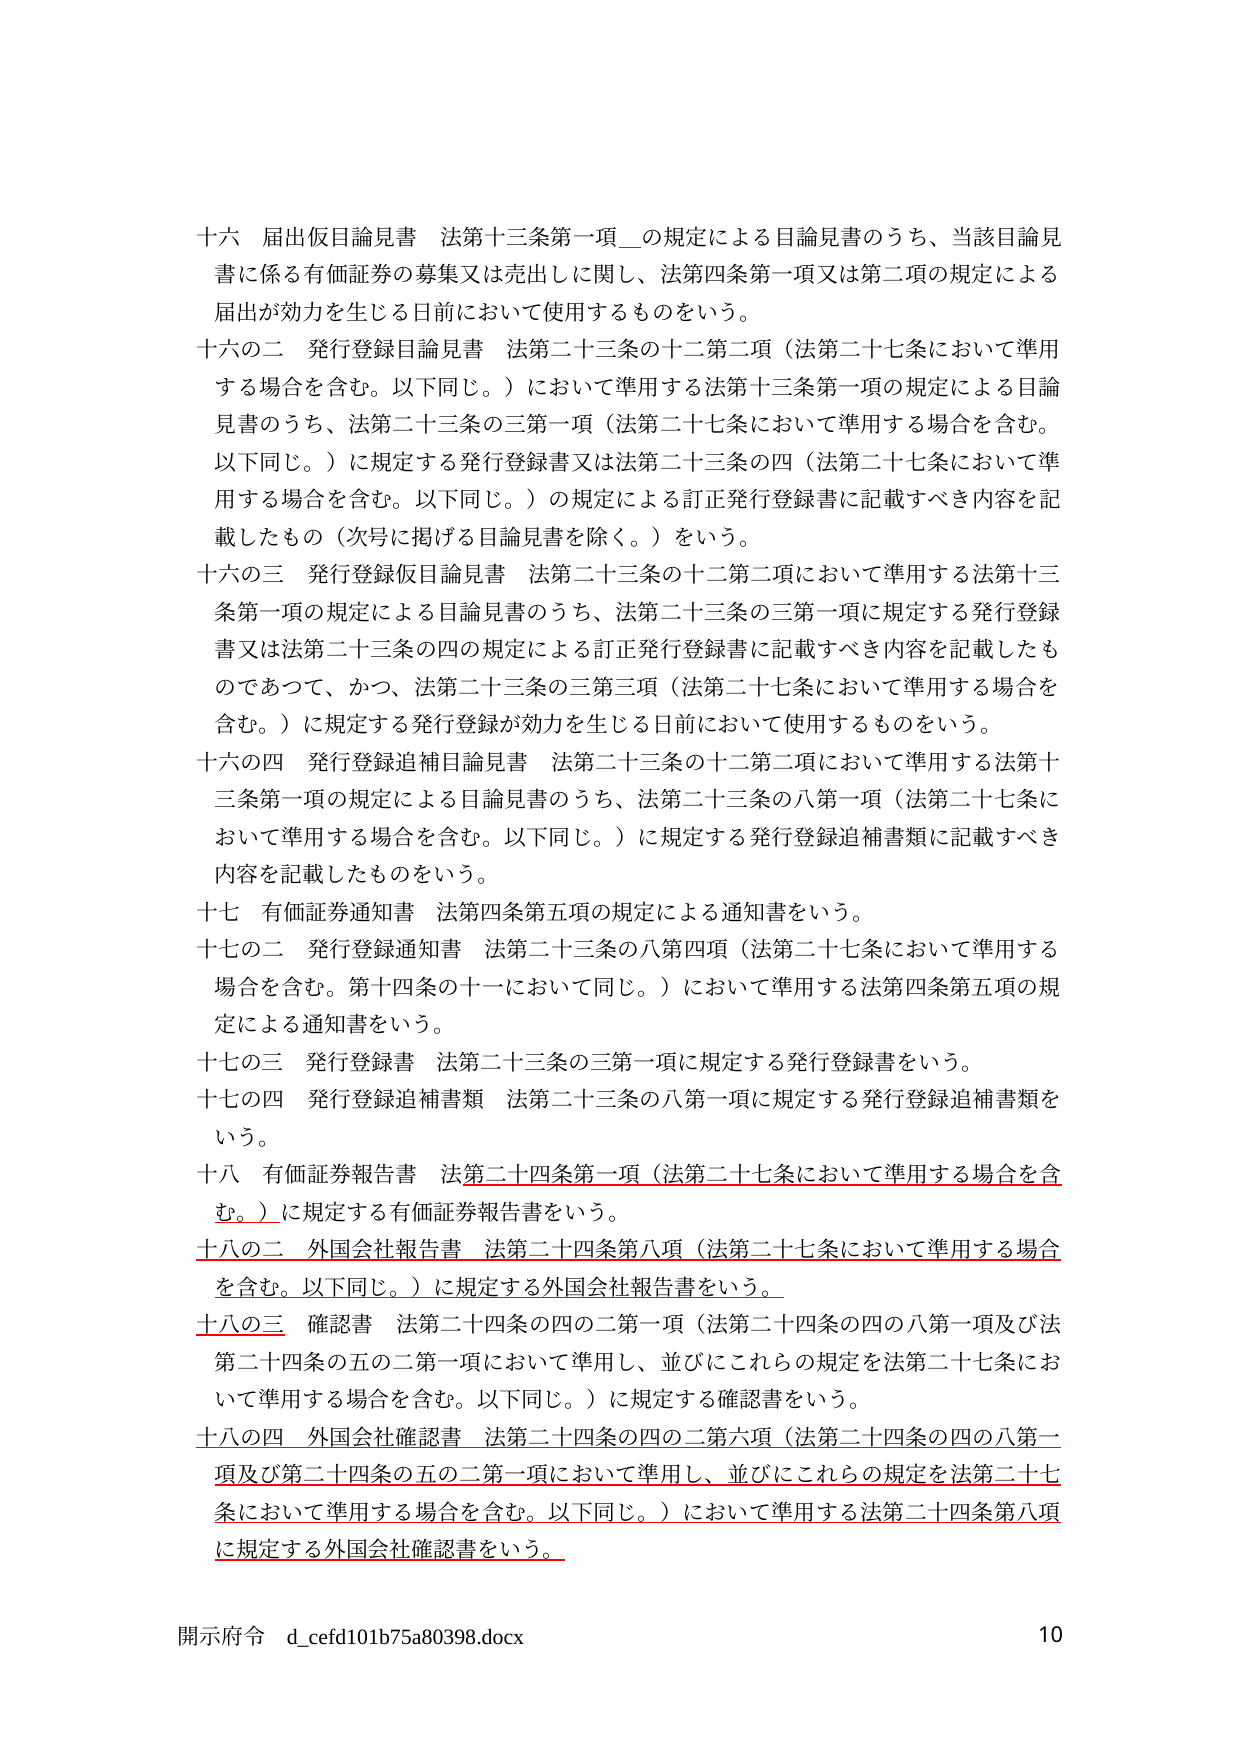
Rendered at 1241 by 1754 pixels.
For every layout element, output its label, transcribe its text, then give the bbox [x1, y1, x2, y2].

text 十六の三 発行登録仮目論見書 法第二十三条の十二第二項において準用する法第十三条第一項の規定による目論見書のうち、法第二十三条の三第一項に規定する発行登録書又は法第二十三条の四の規定による訂正発行登録書に記載すべき内容を記載したものであつて、かつ、法第二十三条の三第三項（法第二十七条において準用する場合を含む。）に規定する発行登録が効力を生じる日前において使用するものをいう。 [196, 554, 1063, 742]
text 十六 届出仮目論見書 法第十三条第一項 の規定による目論見書のうち、当該目論見書に係る有価証券の募集又は売出しに関し、法第四条第一項又は第二項の規定による届出が効力を生じる日前において使用するものをいう。 [196, 217, 1063, 329]
text 十六の四 発行登録追補目論見書 法第二十三条の十二第二項において準用する法第十三条第一項の規定による目論見書のうち、法第二十三条の八第一項（法第二十七条において準用する場合を含む。以下同じ。）に規定する発行登録追補書類に記載すべき内容を記載したものをいう。 [196, 742, 1063, 892]
text 十七 有価証券通知書 法第四条第五項の規定による通知書をいう。 [196, 892, 1063, 929]
text 十七の三 発行登録書 法第二十三条の三第一項に規定する発行登録書をいう。 [196, 1042, 1063, 1079]
text 十八の四 外国会社確認書 法第二十四条の四の二第六項（法第二十四条の四の八第一項及び第二十四条の五の二第一項において準用し、並びにこれらの規定を法第二十七条において準用する場合を含む。以下同じ。）において準用する法第二十四条第八項に規定する外国会社確認書をいう。 [196, 1417, 1063, 1567]
text 十七の二 発行登録通知書 法第二十三条の八第四項（法第二十七条において準用する場合を含む。第十四条の十一において同じ。）において準用する法第四条第五項の規定による通知書をいう。 [196, 929, 1063, 1042]
text 十七の四 発行登録追補書類 法第二十三条の八第一項に規定する発行登録追補書類をいう。 [196, 1079, 1063, 1154]
text 十八 有価証券報告書 法第二十四条第一項（法第二十七条において準用する場合を含む。）に規定する有価証券報告書をいう。 [196, 1154, 1063, 1229]
text 十八の二 外国会社報告書 法第二十四条第八項（法第二十七条において準用する場合を含む。以下同じ。）に規定する外国会社報告書をいう。 [196, 1229, 1063, 1304]
text 十八の三 確認書 法第二十四条の四の二第一項（法第二十四条の四の八第一項及び法第二十四条の五の二第一項において準用し、並びにこれらの規定を法第二十七条において準用する場合を含む。以下同じ。）に規定する確認書をいう。 [196, 1304, 1063, 1417]
text 十六の二 発行登録目論見書 法第二十三条の十二第二項（法第二十七条において準用する場合を含む。以下同じ。）において準用する法第十三条第一項の規定による目論見書のうち、法第二十三条の三第一項（法第二十七条において準用する場合を含む。以下同じ。）に規定する発行登録書又は法第二十三条の四（法第二十七条において準用する場合を含む。以下同じ。）の規定による訂正発行登録書に記載すべき内容を記載したもの（次号に掲げる目論見書を除く。）をいう。 [196, 329, 1063, 554]
